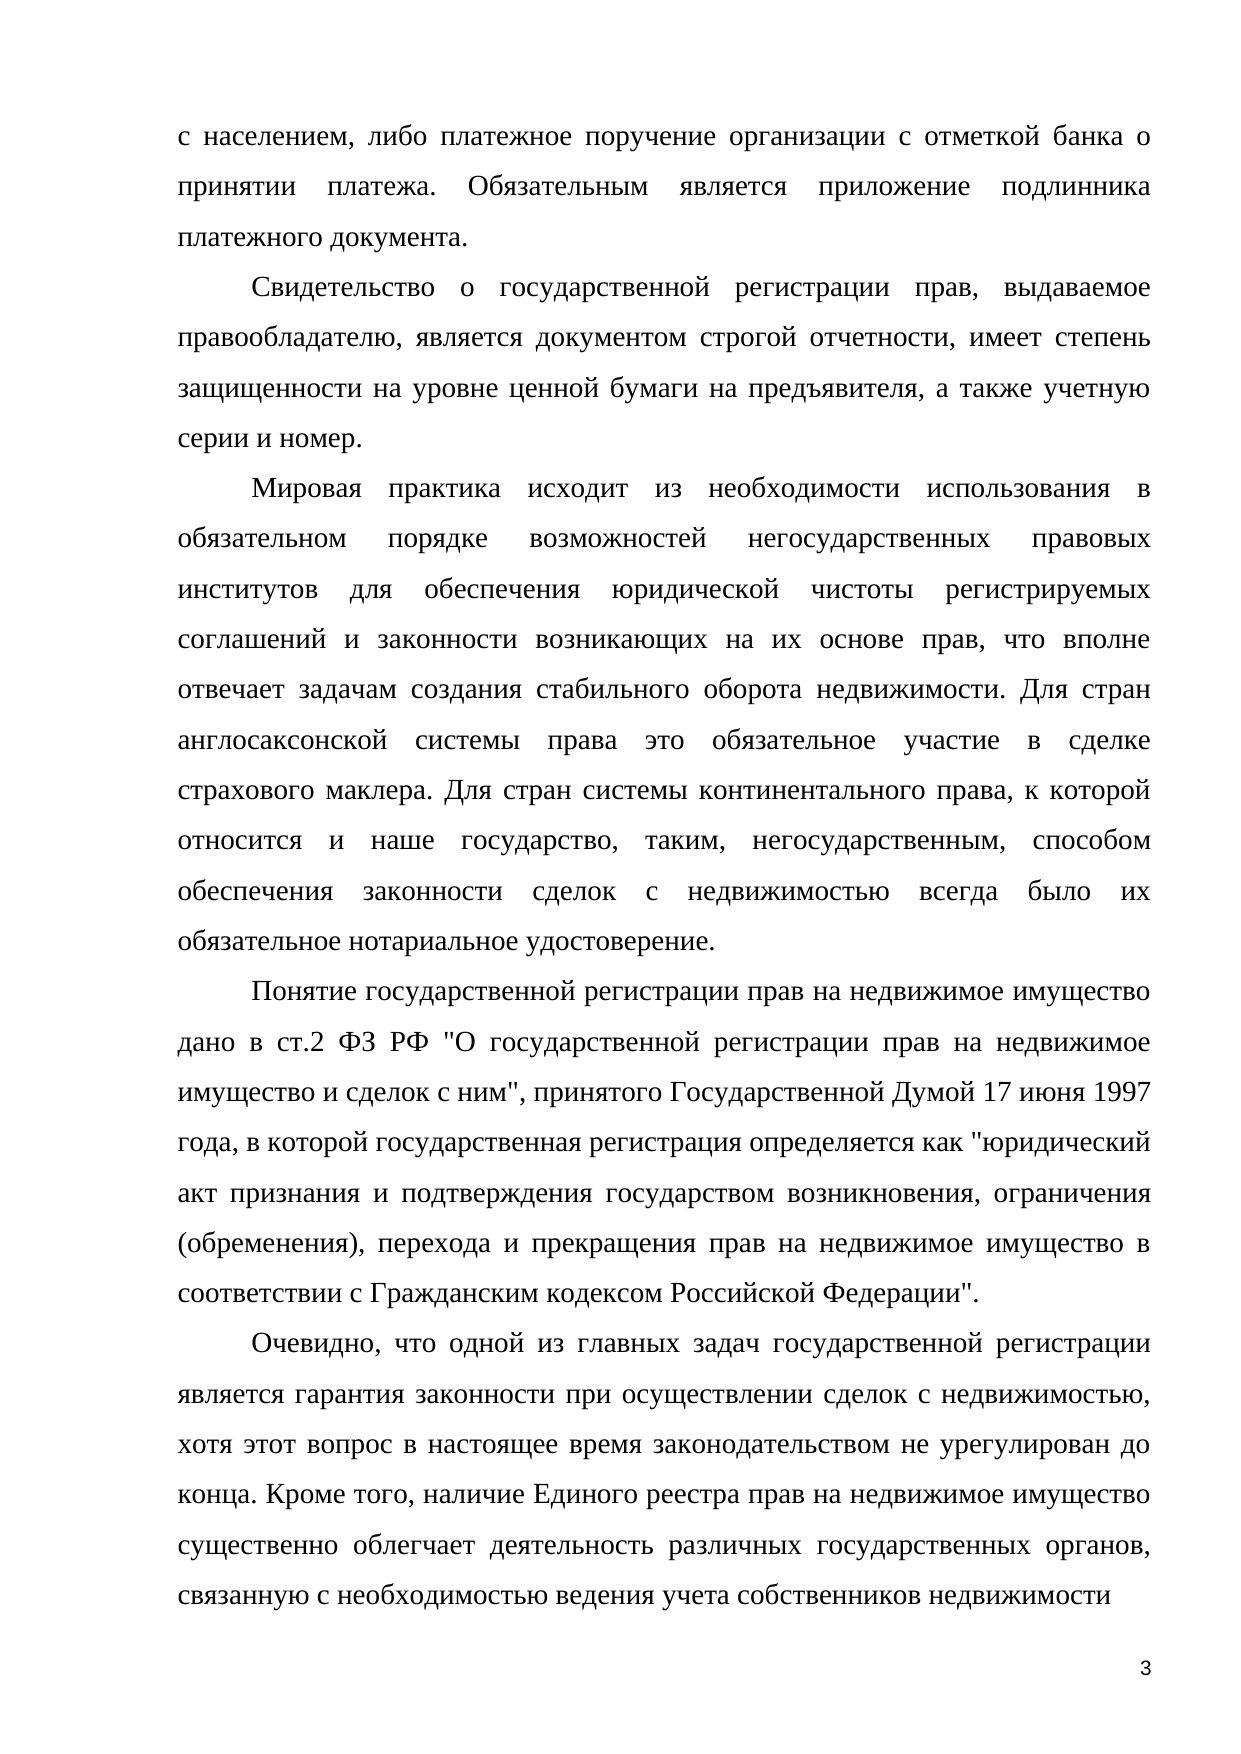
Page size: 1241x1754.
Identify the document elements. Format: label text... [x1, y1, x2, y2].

text Понятие государственной регистрации прав на недвижимое имущество дано в ст.2 ФЗ РФ "О государственной регистрации прав на недвижимое имущество и сделок с ним", принятого Государственной Думой 17 июня 1997 года, в которой государственная регистрация определяется как "юридический акт признания и подтверждения государством возникновения, ограничения (обременения), перехода и прекращения прав на недвижимое имущество в соответствии с Гражданским кодексом Российской Федерации". [177, 973, 1152, 1309]
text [177, 118, 1152, 252]
text Мировая практика исходит из необходимости использования в обязательном порядке возможностей негосударственных правовых институтов для обеспечения юридической чистоты регистрируемых соглашений и законности возникающих на их основе прав, что вполне отвечает задачам создания стабильного оборота недвижимости. Для стран англосаксонской системы права это обязательное участие в сделке страхового маклера. Для стран системы континентального права, к которой относится и наше государство, таким, негосударственным, способом обеспечения законности сделок с недвижимостью всегда было их обязательное нотариальное удостоверение. [177, 470, 1152, 957]
text Очевидно, что одной из главных задач государственной регистрации является гарантия законности при осуществлении сделок с недвижимостью, хотя этот вопрос в настоящее время законодательством не урегулирован до конца. Кроме того, наличие Единого реестра прав на недвижимое имущество существенно облегчает деятельность различных государственных органов, связанную с необходимостью ведения учета собственников недвижимости [177, 1326, 1152, 1611]
text Свидетельство о государственной регистрации прав, выдаваемое правообладателю, является документом строгой отчетности, имеет степень защищенности на уровне ценной бумаги на предъявителя, а также учетную серии и номер. [177, 269, 1152, 453]
